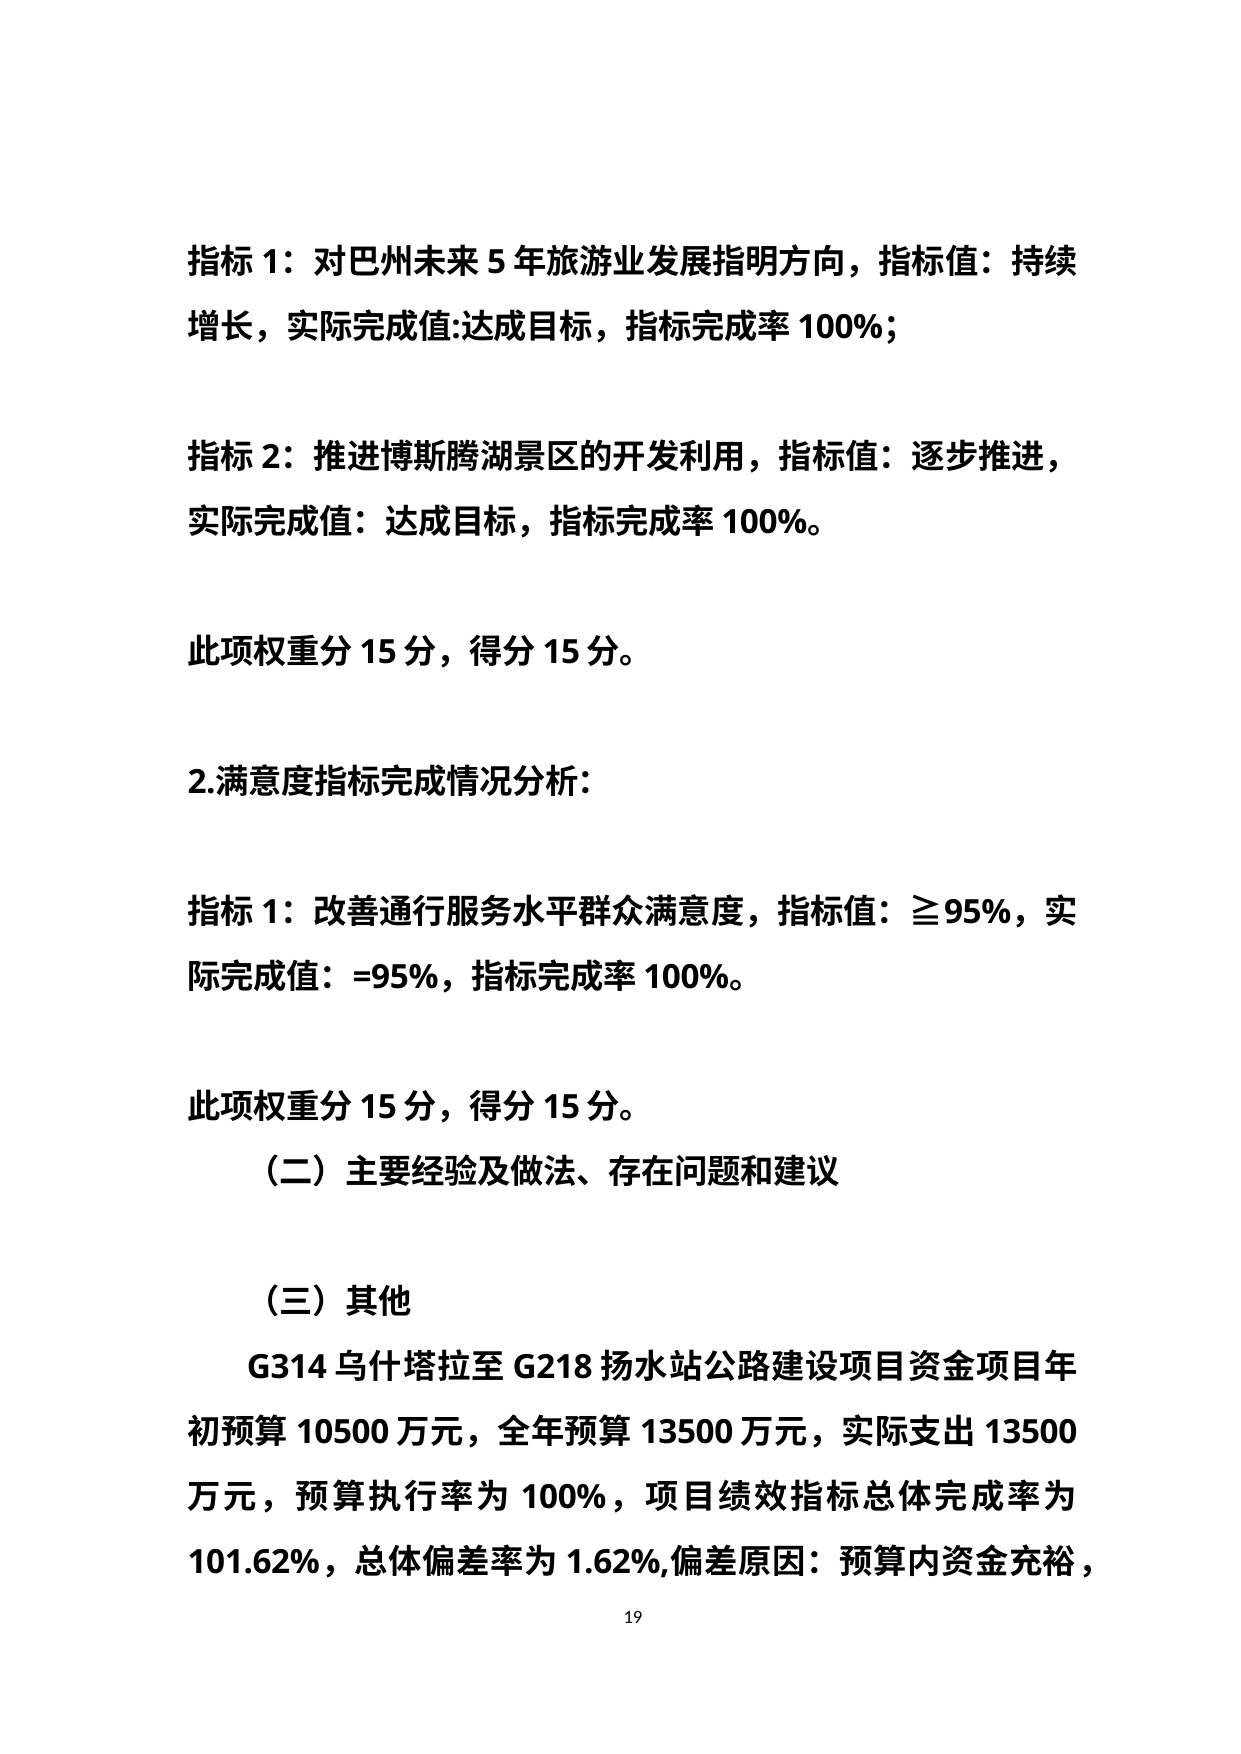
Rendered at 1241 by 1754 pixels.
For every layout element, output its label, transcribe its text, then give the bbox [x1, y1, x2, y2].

text （二）主要经验及做法、存在问题和建议 [187, 1137, 1078, 1202]
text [187, 162, 1078, 1137]
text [187, 1332, 1078, 1592]
text （三）其他 [187, 1267, 1078, 1332]
